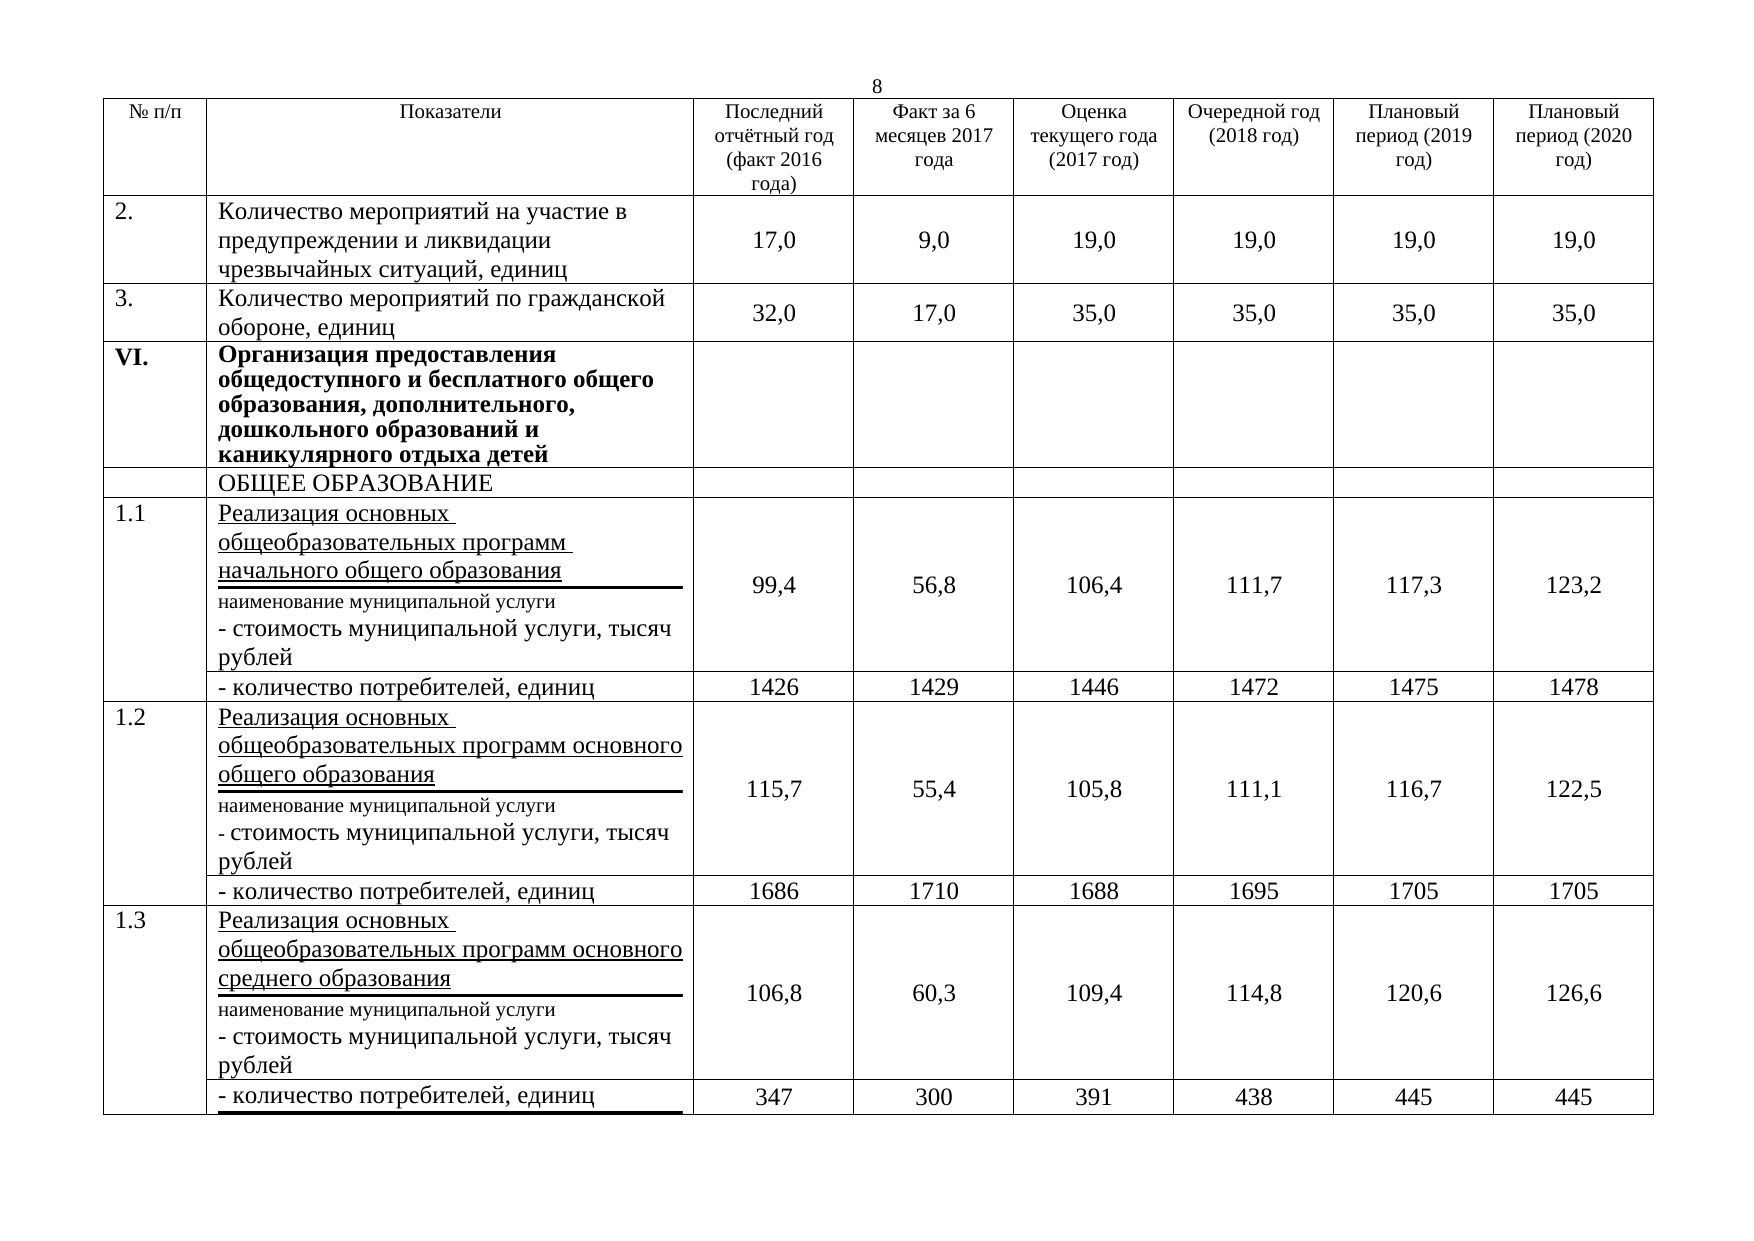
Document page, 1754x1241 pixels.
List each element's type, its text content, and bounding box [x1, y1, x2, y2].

table_cell 19,0 [1334, 196, 1493, 282]
table_cell 347 [694, 1080, 853, 1114]
table_cell 1705 [1334, 876, 1493, 904]
table_cell 19,0 [1174, 196, 1333, 282]
table_cell Количество мероприятий по гражданской обороне, единиц [207, 284, 693, 341]
table_cell 111,1 [1174, 702, 1333, 875]
table_cell 445 [1334, 1080, 1493, 1114]
table_header № п/п [104, 99, 206, 195]
table_cell - количество потребителей, единиц [207, 1080, 693, 1114]
table_cell 105,8 [1014, 702, 1173, 875]
table_cell 122,5 [1494, 702, 1653, 875]
table_cell VI. [104, 342, 206, 467]
table_cell 114,8 [1174, 906, 1333, 1079]
table_cell 117,3 [1334, 498, 1493, 671]
table_header Очередной год (2018 год) [1174, 99, 1333, 195]
table_cell 2. [104, 196, 206, 282]
table_cell 60,3 [854, 906, 1013, 1079]
table_cell [854, 342, 1013, 467]
table_cell 111,7 [1174, 498, 1333, 671]
table_cell 32,0 [694, 284, 853, 341]
table_cell 1.1 [104, 498, 206, 701]
table_cell 1688 [1014, 876, 1173, 904]
table_cell ОБЩЕЕ ОБРАЗОВАНИЕ [207, 468, 693, 497]
table_cell 115,7 [694, 702, 853, 875]
table_cell [1174, 342, 1333, 467]
table_cell [1174, 468, 1333, 497]
table_cell Реализация основных общеобразовательных программ начального общего образования наименование муниципальной услуги - стоимость муниципальной услуги, тысяч рублей [207, 498, 693, 671]
table_cell 9,0 [854, 196, 1013, 282]
table_cell [1494, 468, 1653, 497]
table_cell 1426 [694, 672, 853, 701]
table_cell [854, 468, 1013, 497]
table_cell [1494, 342, 1653, 467]
table_cell [1334, 468, 1493, 497]
table_cell 3. [104, 284, 206, 341]
table_cell 17,0 [854, 284, 1013, 341]
table_cell 35,0 [1174, 284, 1333, 341]
table_cell 1686 [694, 876, 853, 904]
table_cell 445 [1494, 1080, 1653, 1114]
table_cell 19,0 [1014, 196, 1173, 282]
table_cell 1710 [854, 876, 1013, 904]
table_cell 1705 [1494, 876, 1653, 904]
table_cell 120,6 [1334, 906, 1493, 1079]
table_cell 1429 [854, 672, 1013, 701]
table_cell Реализация основных общеобразовательных программ основного среднего образования наименование муниципальной услуги - стоимость муниципальной услуги, тысяч рублей [207, 906, 693, 1079]
table_cell Организация предоставления общедоступного и бесплатного общего образования, дополнительного, дошкольного образований и каникулярного отдыха детей [207, 342, 693, 467]
table_cell [1014, 342, 1173, 467]
table_cell [694, 342, 853, 467]
table_cell 300 [854, 1080, 1013, 1114]
table_cell 126,6 [1494, 906, 1653, 1079]
table_cell [104, 468, 206, 497]
table_cell [1014, 468, 1173, 497]
table_cell 1.2 [104, 702, 206, 904]
table_cell [1334, 342, 1493, 467]
table_cell 391 [1014, 1080, 1173, 1114]
table_header Последний отчётный год (факт 2016 года) [694, 99, 853, 195]
table_cell 1695 [1174, 876, 1333, 904]
table_cell 123,2 [1494, 498, 1653, 671]
table_cell 1478 [1494, 672, 1653, 701]
table_cell 106,8 [694, 906, 853, 1079]
table_cell 106,4 [1014, 498, 1173, 671]
table_cell 17,0 [694, 196, 853, 282]
table_cell [694, 468, 853, 497]
table_header Факт за 6 месяцев 2017 года [854, 99, 1013, 195]
table_cell 35,0 [1334, 284, 1493, 341]
table_cell 19,0 [1494, 196, 1653, 282]
table_header Плановый период (2019 год) [1334, 99, 1493, 195]
table_cell 35,0 [1494, 284, 1653, 341]
table_cell 99,4 [694, 498, 853, 671]
table_cell 1446 [1014, 672, 1173, 701]
table_cell Реализация основных общеобразовательных программ основного общего образования наименование муниципальной услуги - стоимость муниципальной услуги, тысяч рублей [207, 702, 693, 875]
table_cell 1472 [1174, 672, 1333, 701]
table_header Показатели [207, 99, 693, 195]
table_header Плановый период (2020 год) [1494, 99, 1653, 195]
table_cell 56,8 [854, 498, 1013, 671]
table_cell 1475 [1334, 672, 1493, 701]
table_cell - количество потребителей, единиц [207, 876, 693, 904]
table_cell - количество потребителей, единиц [207, 672, 693, 701]
table_cell Количество мероприятий на участие в предупреждении и ликвидации чрезвычайных ситуаций, единиц [207, 196, 693, 282]
table_cell 116,7 [1334, 702, 1493, 875]
table_cell 438 [1174, 1080, 1333, 1114]
table_header Оценка текущего года (2017 год) [1014, 99, 1173, 195]
table_cell 109,4 [1014, 906, 1173, 1079]
table_cell 1.3 [104, 906, 206, 1114]
table_cell 35,0 [1014, 284, 1173, 341]
table_cell 55,4 [854, 702, 1013, 875]
